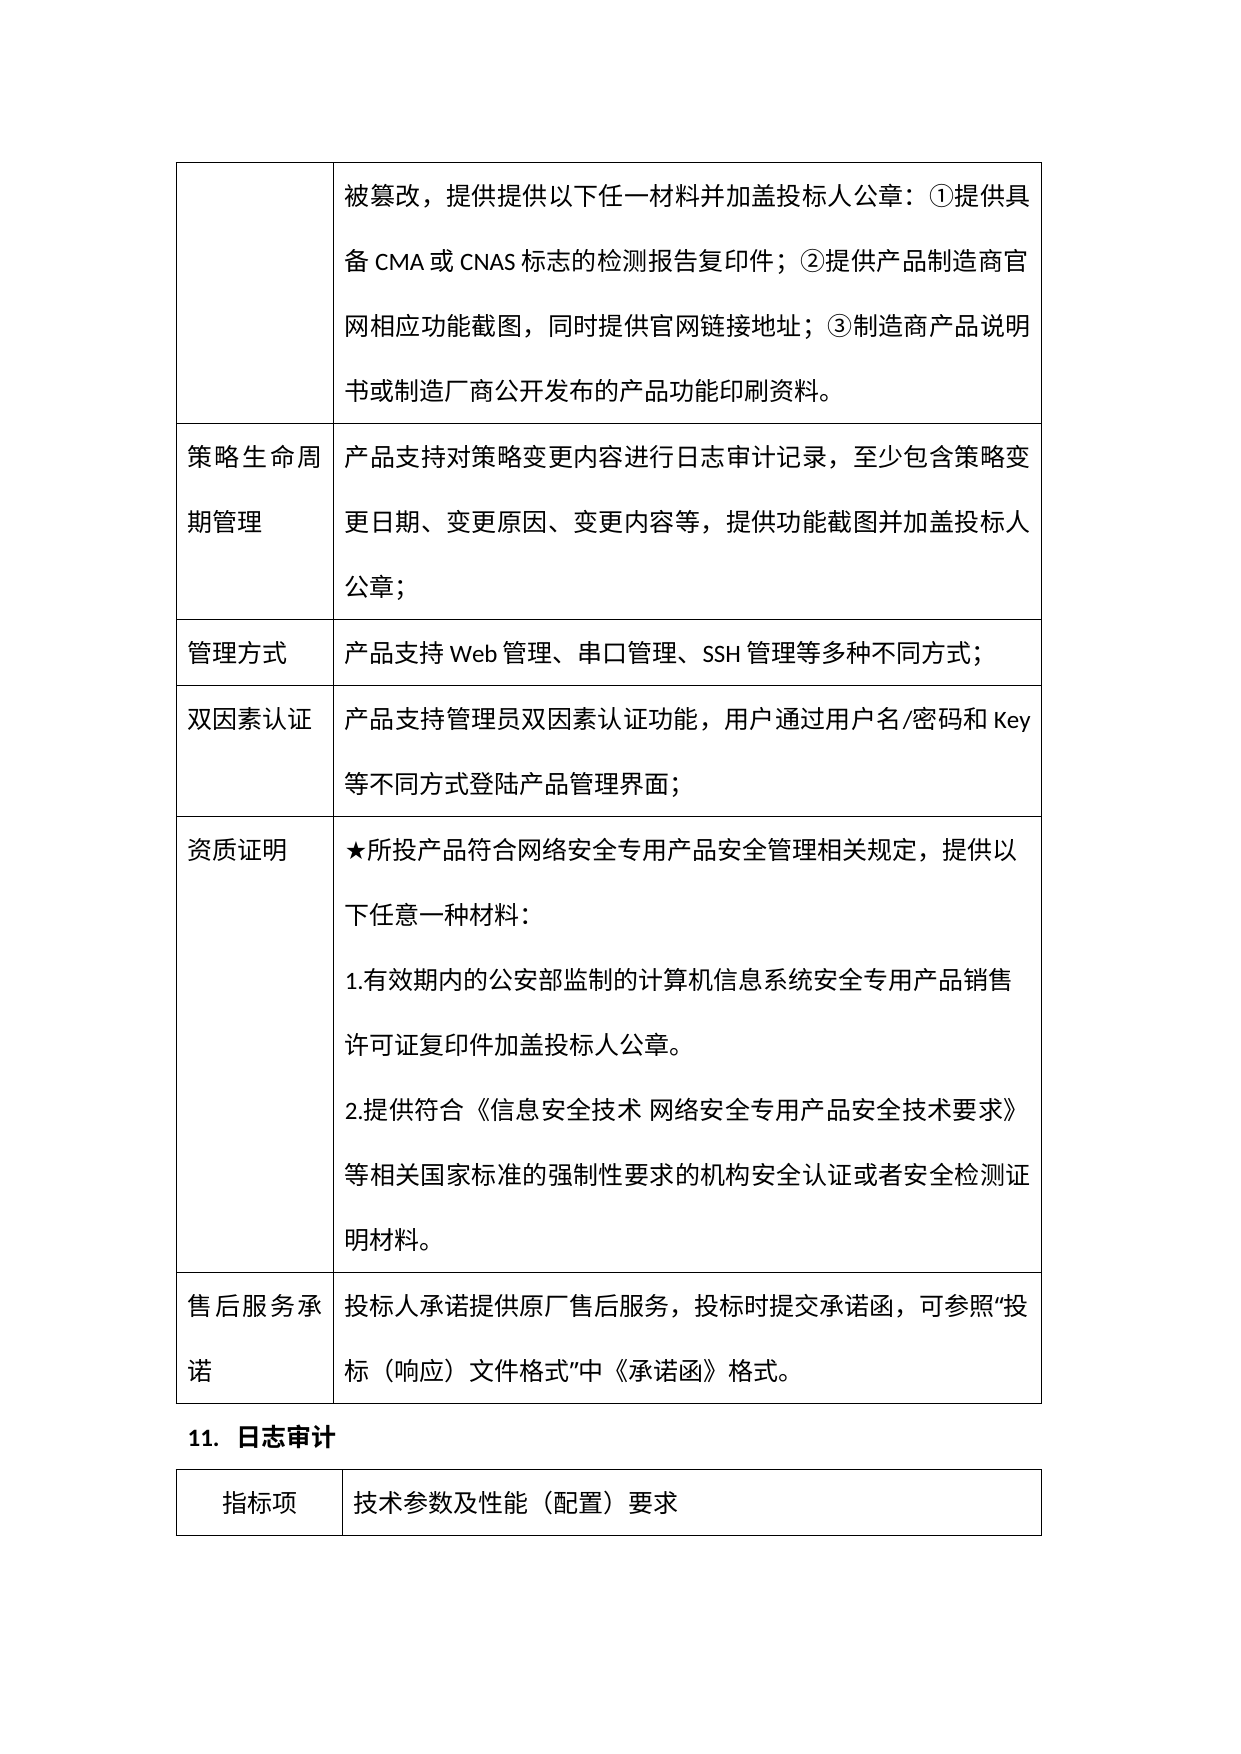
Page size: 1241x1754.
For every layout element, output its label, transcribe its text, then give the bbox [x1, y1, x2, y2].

text 11. 日志审计 [187, 1404, 1053, 1469]
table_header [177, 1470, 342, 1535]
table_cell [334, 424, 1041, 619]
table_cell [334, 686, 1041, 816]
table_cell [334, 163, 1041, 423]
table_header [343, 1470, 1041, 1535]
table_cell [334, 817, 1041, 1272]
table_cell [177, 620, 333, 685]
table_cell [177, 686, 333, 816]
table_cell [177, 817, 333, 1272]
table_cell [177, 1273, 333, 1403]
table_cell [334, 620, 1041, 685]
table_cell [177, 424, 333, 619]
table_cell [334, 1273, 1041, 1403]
